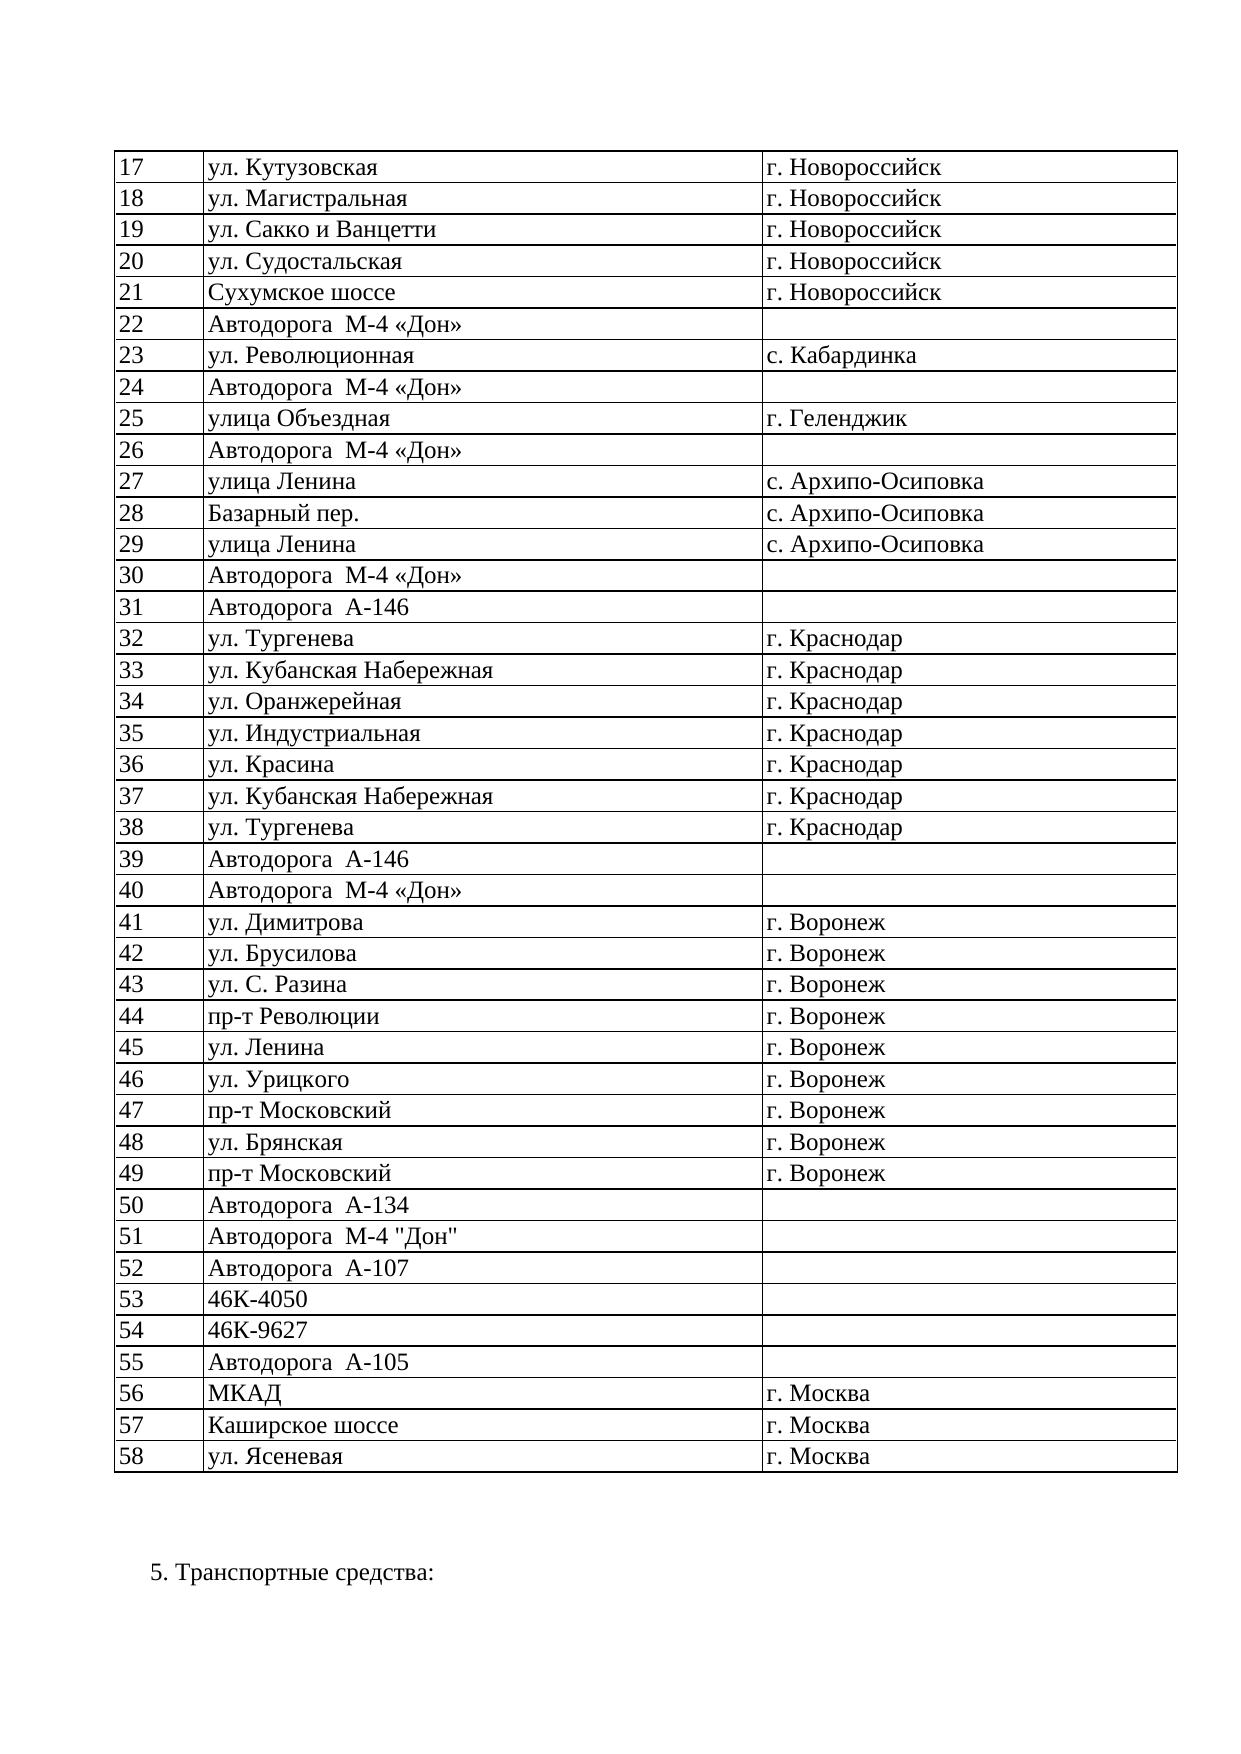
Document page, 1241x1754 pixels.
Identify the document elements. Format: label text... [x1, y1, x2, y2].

table_cell [763, 842, 1177, 873]
table_cell 18 [115, 183, 203, 213]
table_cell 19 [115, 214, 203, 244]
table_cell улица Ленина [204, 466, 762, 496]
table_cell г. Краснодар [763, 685, 1177, 716]
table_cell 48 [115, 1126, 203, 1157]
table_cell Автодорога М-4 «Дон» [204, 435, 762, 464]
table_cell 46К-4050 [204, 1284, 762, 1314]
table_cell г. Краснодар [763, 716, 1177, 748]
table_cell ул. Магистральная [204, 183, 762, 213]
table_cell 45 [115, 1032, 203, 1062]
table_cell ул. Тургенева [204, 812, 762, 842]
table_cell г. Воронеж [763, 936, 1177, 968]
table_cell 32 [115, 623, 203, 653]
table_cell Автодорога М-4 «Дон» [204, 561, 762, 590]
table_cell ул. Димитрова [204, 907, 762, 936]
table_cell 52 [115, 1252, 203, 1282]
table_cell 28 [115, 497, 203, 527]
table_cell 21 [115, 277, 203, 307]
table_cell 24 [115, 371, 203, 402]
table_cell 58 [115, 1441, 203, 1471]
table_cell пр-т Московский [204, 1158, 762, 1188]
table_cell 47 [115, 1095, 203, 1125]
table_cell ул. Сакко и Ванцетти [204, 215, 762, 244]
table_cell [763, 1220, 1177, 1251]
table_cell 57 [115, 1409, 203, 1440]
table_cell г. Краснодар [763, 622, 1177, 653]
table_cell г. Новороссийск [763, 213, 1177, 244]
table_cell МКАД [204, 1378, 762, 1408]
table_cell 26 [115, 434, 203, 464]
table_cell 29 [115, 529, 203, 559]
table_cell 41 [115, 906, 203, 936]
table_cell Автодорога А-146 [204, 592, 762, 622]
table_cell г. Воронеж [763, 905, 1177, 936]
table_cell 27 [115, 466, 203, 496]
table_cell Каширское шоссе [204, 1410, 762, 1440]
table_cell [763, 1345, 1177, 1377]
table_cell [763, 433, 1177, 464]
table_cell 54 [115, 1315, 203, 1345]
table_cell 44 [115, 1000, 203, 1031]
table_cell [763, 307, 1177, 339]
table_cell Автодорога А-107 [204, 1253, 762, 1282]
table_cell пр-т Революции [204, 1001, 762, 1031]
table_cell ул. С. Разина [204, 970, 762, 999]
table_cell ул. Кубанская Набережная [204, 781, 762, 811]
table_cell [763, 874, 1177, 905]
table_cell [763, 590, 1177, 622]
table_cell 46 [115, 1063, 203, 1094]
table_cell ул. Урицкого [204, 1064, 762, 1094]
table_cell ул. Оранжерейная [204, 686, 762, 716]
table_cell [763, 1188, 1177, 1219]
table_cell г. Краснодар [763, 748, 1177, 779]
table_cell г. Краснодар [763, 653, 1177, 685]
table_cell г. Воронеж [763, 1157, 1177, 1188]
table_cell Автодорога М-4 "Дон" [204, 1221, 762, 1251]
table_cell ул. Судостальская [204, 246, 762, 276]
table_cell ул. Красина [204, 749, 762, 779]
table_cell г. Воронеж [763, 999, 1177, 1031]
table_cell [763, 370, 1177, 402]
table_cell ул. Ясеневая [204, 1441, 762, 1471]
table_cell 34 [115, 686, 203, 716]
table_cell Автодорога А-146 [204, 844, 762, 873]
table_cell ул. Кутузовская [204, 152, 762, 181]
table_cell [763, 1283, 1177, 1314]
table_cell г. Москва [763, 1377, 1177, 1408]
table_cell ул. Кубанская Набережная [204, 655, 762, 685]
table_cell улица Ленина [204, 529, 762, 559]
table_cell Автодорога М-4 «Дон» [204, 372, 762, 402]
table_cell [763, 559, 1177, 590]
table_cell Базарный пер. [204, 498, 762, 527]
table_cell Автодорога М-4 «Дон» [204, 309, 762, 339]
table_cell 22 [115, 308, 203, 339]
table_cell с. Кабардинка [763, 339, 1177, 370]
table_cell с. Архипо-Осиповка [763, 528, 1177, 559]
table_cell 49 [115, 1158, 203, 1188]
table_cell 42 [115, 938, 203, 968]
table_cell с. Архипо-Осиповка [763, 496, 1177, 527]
table_cell 31 [115, 591, 203, 622]
table_cell 55 [115, 1346, 203, 1377]
table_cell 30 [115, 560, 203, 590]
table_cell г. Геленджик [763, 402, 1177, 433]
table_cell 35 [115, 717, 203, 748]
table_cell ул. Тургенева [204, 623, 762, 653]
table_cell ул. Индустриальная [204, 718, 762, 748]
table_cell г. Краснодар [763, 811, 1177, 842]
table_cell 20 [115, 245, 203, 276]
table_cell [763, 1251, 1177, 1282]
table_cell 43 [115, 969, 203, 999]
table_cell 40 [115, 875, 203, 905]
table_cell улица Объездная [204, 403, 762, 433]
table_cell 38 [115, 812, 203, 842]
table_cell с. Архипо-Осиповка [763, 465, 1177, 496]
table_cell г. Новороссийск [763, 244, 1177, 276]
table_cell г. Воронеж [763, 1062, 1177, 1094]
table_cell г. Воронеж [763, 1094, 1177, 1125]
table_cell ул. Брусилова [204, 938, 762, 968]
table_cell г. Москва [763, 1408, 1177, 1440]
table_cell г. Новороссийск [763, 276, 1177, 307]
table_cell 53 [115, 1284, 203, 1314]
table_cell ул. Революционная [204, 340, 762, 370]
table_cell 23 [115, 340, 203, 370]
table_cell ул. Ленина [204, 1032, 762, 1062]
table_cell [763, 1314, 1177, 1345]
table_cell г. Новороссийск [763, 152, 1177, 181]
text 5. Транспортные средства: [150, 1557, 1090, 1585]
table_cell г. Воронеж [763, 1125, 1177, 1157]
table_cell пр-т Московский [204, 1095, 762, 1125]
table_cell г. Новороссийск [763, 181, 1177, 213]
table_cell Автодорога А-105 [204, 1347, 762, 1377]
table_cell 33 [115, 654, 203, 685]
table_cell 39 [115, 843, 203, 873]
table_cell 50 [115, 1189, 203, 1219]
table_cell г. Воронеж [763, 968, 1177, 999]
table_cell 56 [115, 1378, 203, 1408]
table_cell 25 [115, 403, 203, 433]
table_cell г. Воронеж [763, 1031, 1177, 1062]
table_cell 36 [115, 749, 203, 779]
table_cell Автодорога М-4 «Дон» [204, 875, 762, 905]
table_cell 17 [115, 152, 203, 181]
table_cell 51 [115, 1221, 203, 1251]
table_cell Автодорога А-134 [204, 1190, 762, 1219]
table_cell Сухумское шоссе [204, 277, 762, 307]
table_cell г. Москва [763, 1440, 1177, 1471]
table_cell г. Краснодар [763, 779, 1177, 811]
table_cell ул. Брянская [204, 1127, 762, 1157]
table_cell 46К-9627 [204, 1316, 762, 1345]
table_cell 37 [115, 780, 203, 811]
